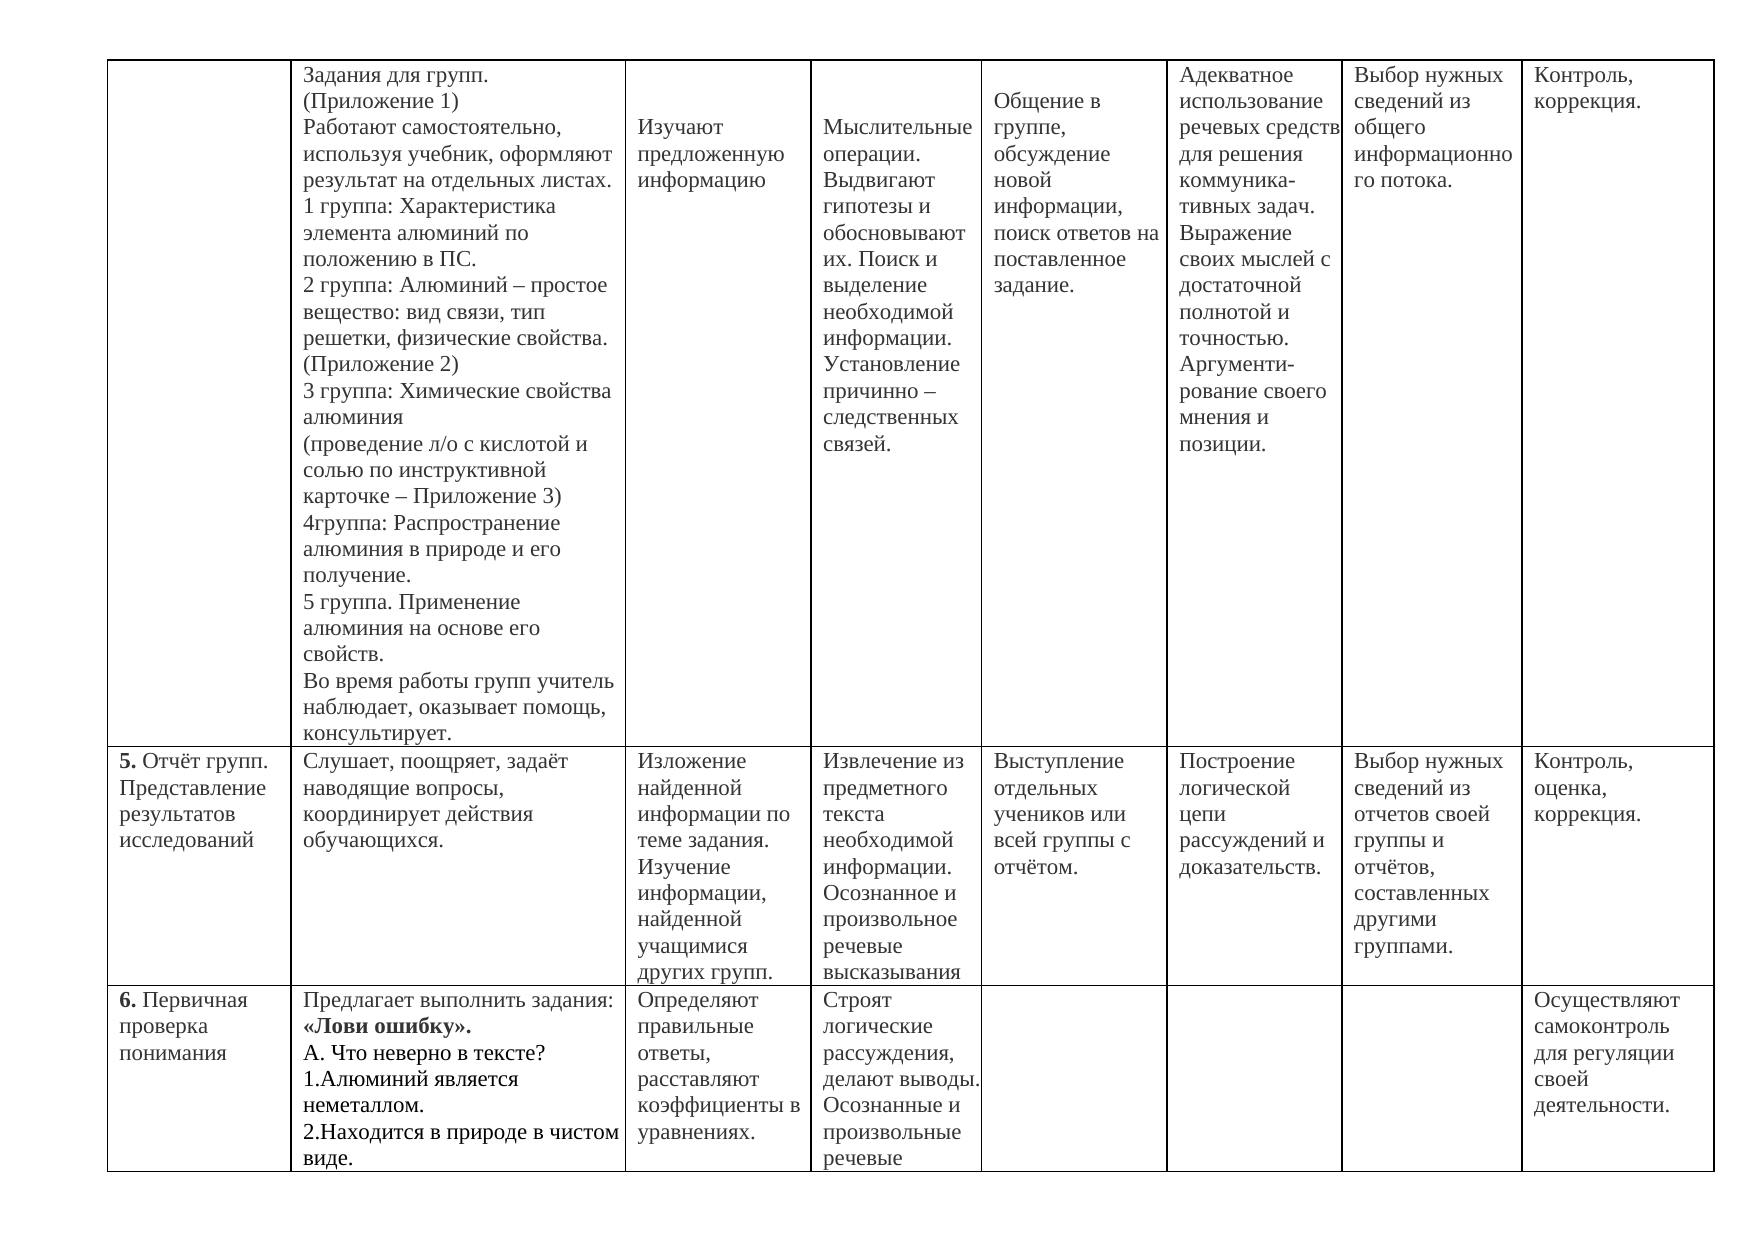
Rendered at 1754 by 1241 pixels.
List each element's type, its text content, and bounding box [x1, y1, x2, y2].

table_cell Слушает, поощряет, задаёт наводящие вопросы, координирует действия обучающихся. [292, 747, 625, 984]
table_cell [1343, 986, 1521, 1171]
table_cell Извлечение из предметного текста необходимой информации. Осознанное и произвольное речевые высказывания [812, 747, 981, 984]
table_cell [812, 986, 981, 1171]
table_cell Выбор нужных сведений из отчетов своей группы и отчётов, составленных другими группами. [1343, 747, 1521, 984]
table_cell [1523, 61, 1713, 746]
table_cell Выступление отдельных учеников или всей группы с отчётом. [982, 747, 1166, 984]
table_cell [108, 986, 290, 1171]
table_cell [1523, 986, 1713, 1171]
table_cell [626, 61, 810, 746]
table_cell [982, 61, 1166, 746]
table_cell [626, 986, 810, 1171]
table_cell Контроль, оценка, коррекция. [1523, 747, 1713, 984]
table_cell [812, 61, 981, 746]
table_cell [108, 61, 290, 746]
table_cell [292, 986, 625, 1171]
table_cell Изложение найденной информации по теме задания. Изучение информации, найденной учащимися других групп. [626, 747, 810, 984]
table_cell 5. Отчёт групп. Представление результатов исследований [108, 747, 290, 984]
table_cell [292, 61, 625, 746]
table_cell [982, 986, 1166, 1171]
table_cell [1168, 986, 1341, 1171]
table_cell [1168, 61, 1341, 746]
table_cell Построение логической цепи рассуждений и доказательств. [1168, 747, 1341, 984]
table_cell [1343, 61, 1521, 746]
